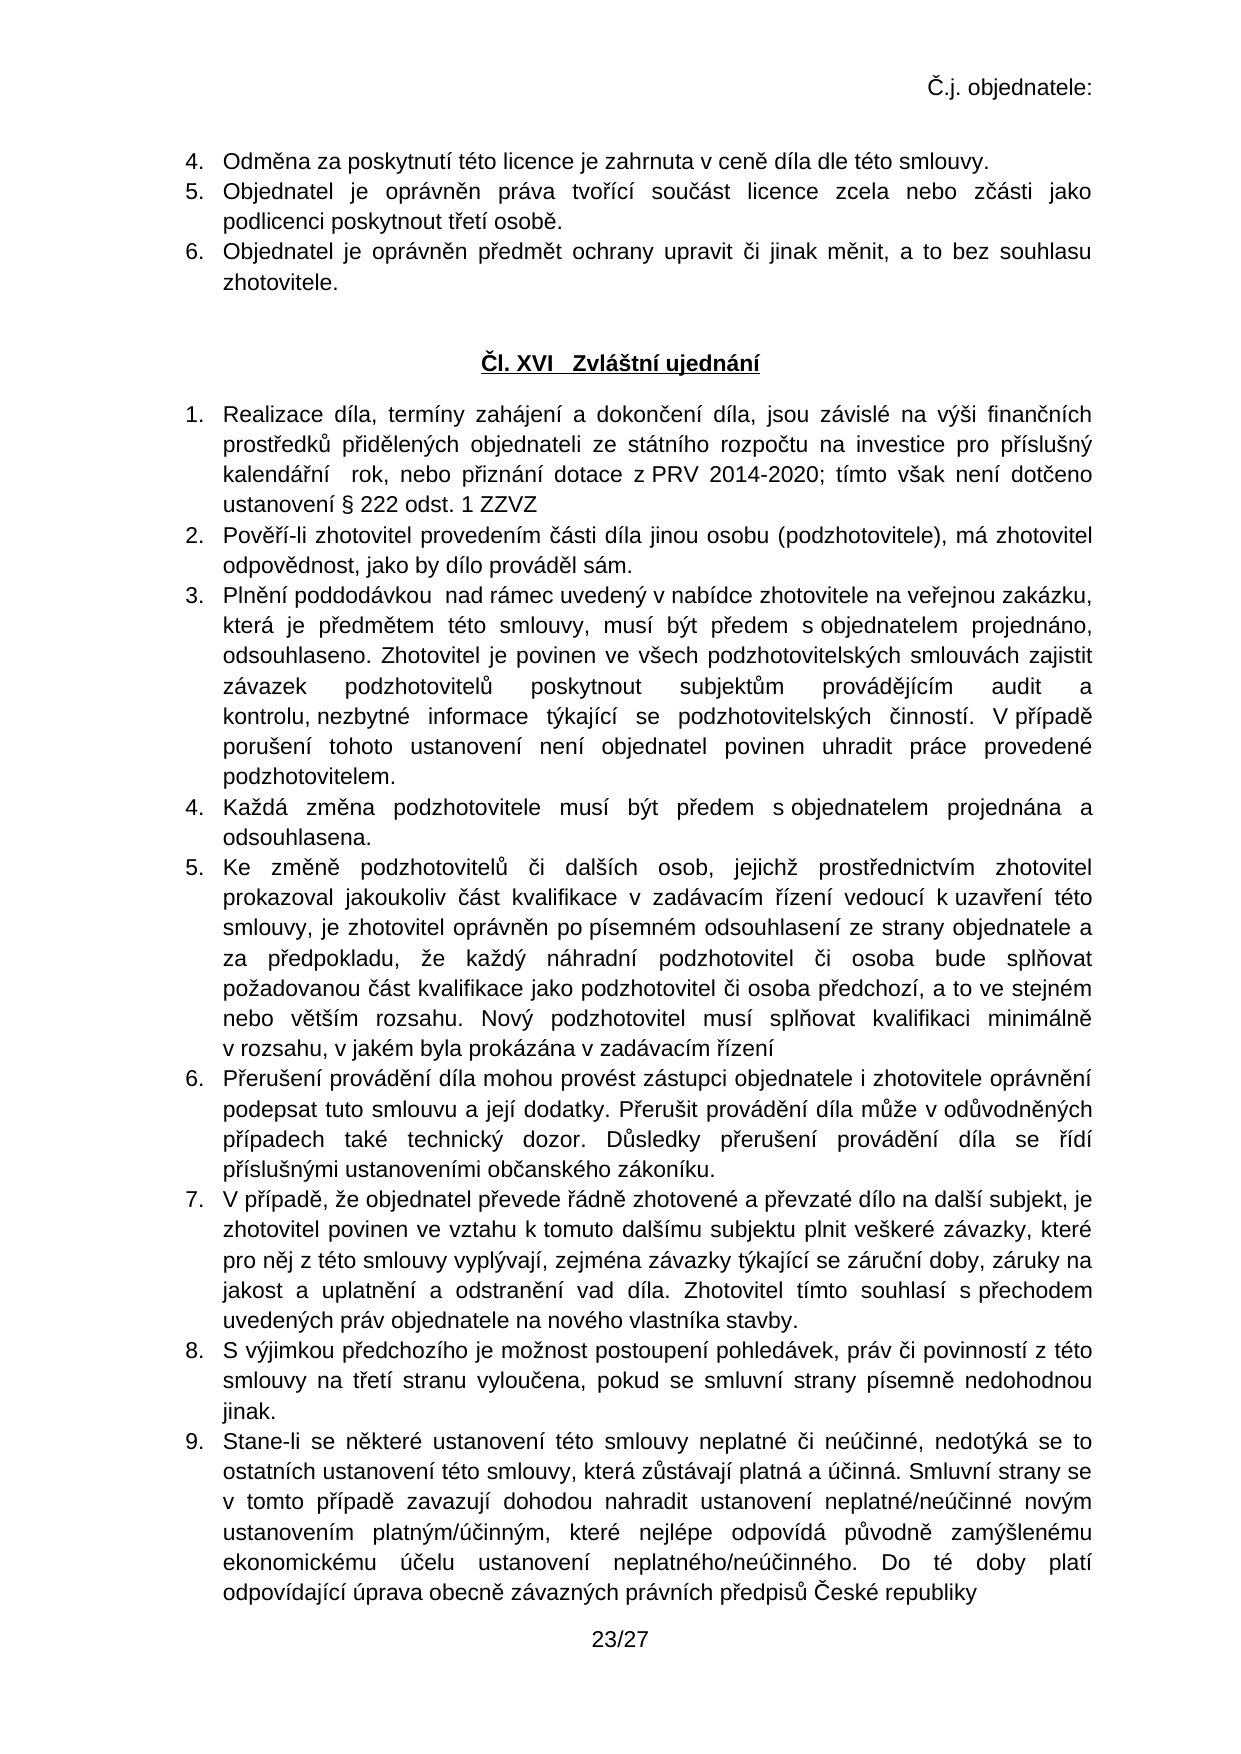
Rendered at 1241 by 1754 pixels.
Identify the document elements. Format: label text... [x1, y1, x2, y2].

list Ke změně podzhotovitelů či dalších osob, jejichž prostřednictvím zhotovitel prokazoval jakoukoliv část kvalifikace v zadávacím řízení vedoucí k uzavření této smlouvy, je zhotovitel oprávněn po písemném odsouhlasení ze strany objednatele a za předpokladu, že každý náhradní podzhotovitel či osoba bude splňovat požadovanou část kvalifikace jako podzhotovitel či osoba předchozí, a to ve stejném nebo větším rozsahu. Nový podzhotovitel musí splňovat kvalifikaci minimálně v rozsahu, v jakém byla prokázána v zadávacím řízení [185, 854, 1093, 1061]
list Stane-li se některé ustanovení této smlouvy neplatné či neúčinné, nedotýká se to ostatních ustanovení této smlouvy, která zůstávají platná a účinná. Smluvní strany se v tomto případě zavazují dohodou nahradit ustanovení neplatné/neúčinné novým ustanovením platným/účinným, které nejlépe odpovídá původně zamýšlenému ekonomickému účelu ustanovení neplatného/neúčinného. Do té doby platí odpovídající úprava obecně závazných právních předpisů České republiky [185, 1428, 1093, 1605]
list Objednatel je oprávněn předmět ochrany upravit či jinak měnit, a to bez souhlasu zhotovitele. [185, 238, 1093, 295]
list Objednatel je oprávněn práva tvořící součást licence zcela nebo zčásti jako podlicenci poskytnout třetí osobě. [185, 178, 1093, 234]
list Každá změna podzhotovitele musí být předem s objednatelem projednána a odsouhlasena. [185, 793, 1093, 850]
list S výjimkou předchozího je možnost postoupení pohledávek, práv či povinností z této smlouvy na třetí stranu vyloučena, pokud se smluvní strany písemně nedohodnou jinak. [185, 1337, 1093, 1424]
list Realizace díla, termíny zahájení a dokončení díla, jsou závislé na výši finančních prostředků přidělených objednateli ze státního rozpočtu na investice pro příslušný kalendářní rok, nebo přiznání dotace z PRV 2014-2020; tímto však není dotčeno ustanovení § 222 odst. 1 ZZVZ [185, 401, 1093, 518]
text Čl. XVI Zvláštní ujednání [148, 350, 1093, 376]
list Plnění poddodávkou nad rámec uvedený v nabídce zhotovitele na veřejnou zakázku, která je předmětem této smlouvy, musí být předem s objednatelem projednáno, odsouhlaseno. Zhotovitel je povinen ve všech podzhotovitelských smlouvách zajistit závazek podzhotovitelů poskytnout subjektům provádějícím audit a kontrolu, nezbytné informace týkající se podzhotovitelských činností. V případě porušení tohoto ustanovení není objednatel povinen uhradit práce provedené podzhotovitelem. [185, 582, 1093, 789]
list Přerušení provádění díla mohou provést zástupci objednatele i zhotovitele oprávnění podepsat tuto smlouvu a její dodatky. Přerušit provádění díla může v odůvodněných případech také technický dozor. Důsledky přerušení provádění díla se řídí příslušnými ustanoveními občanského zákoníku. [185, 1065, 1093, 1182]
list V případě, že objednatel převede řádně zhotovené a převzaté dílo na další subjekt, je zhotovitel povinen ve vztahu k tomuto dalšímu subjektu plnit veškeré závazky, které pro něj z této smlouvy vyplývají, zejména závazky týkající se záruční doby, záruky na jakost a uplatnění a odstranění vad díla. Zhotovitel tímto souhlasí s přechodem uvedených práv objednatele na nového vlastníka stavby. [185, 1186, 1093, 1333]
list Odměna za poskytnutí této licence je zahrnuta v ceně díla dle této smlouvy. [185, 148, 1093, 174]
list Pověří-li zhotovitel provedením části díla jinou osobu (podzhotovitele), má zhotovitel odpovědnost, jako by dílo prováděl sám. [185, 522, 1093, 578]
